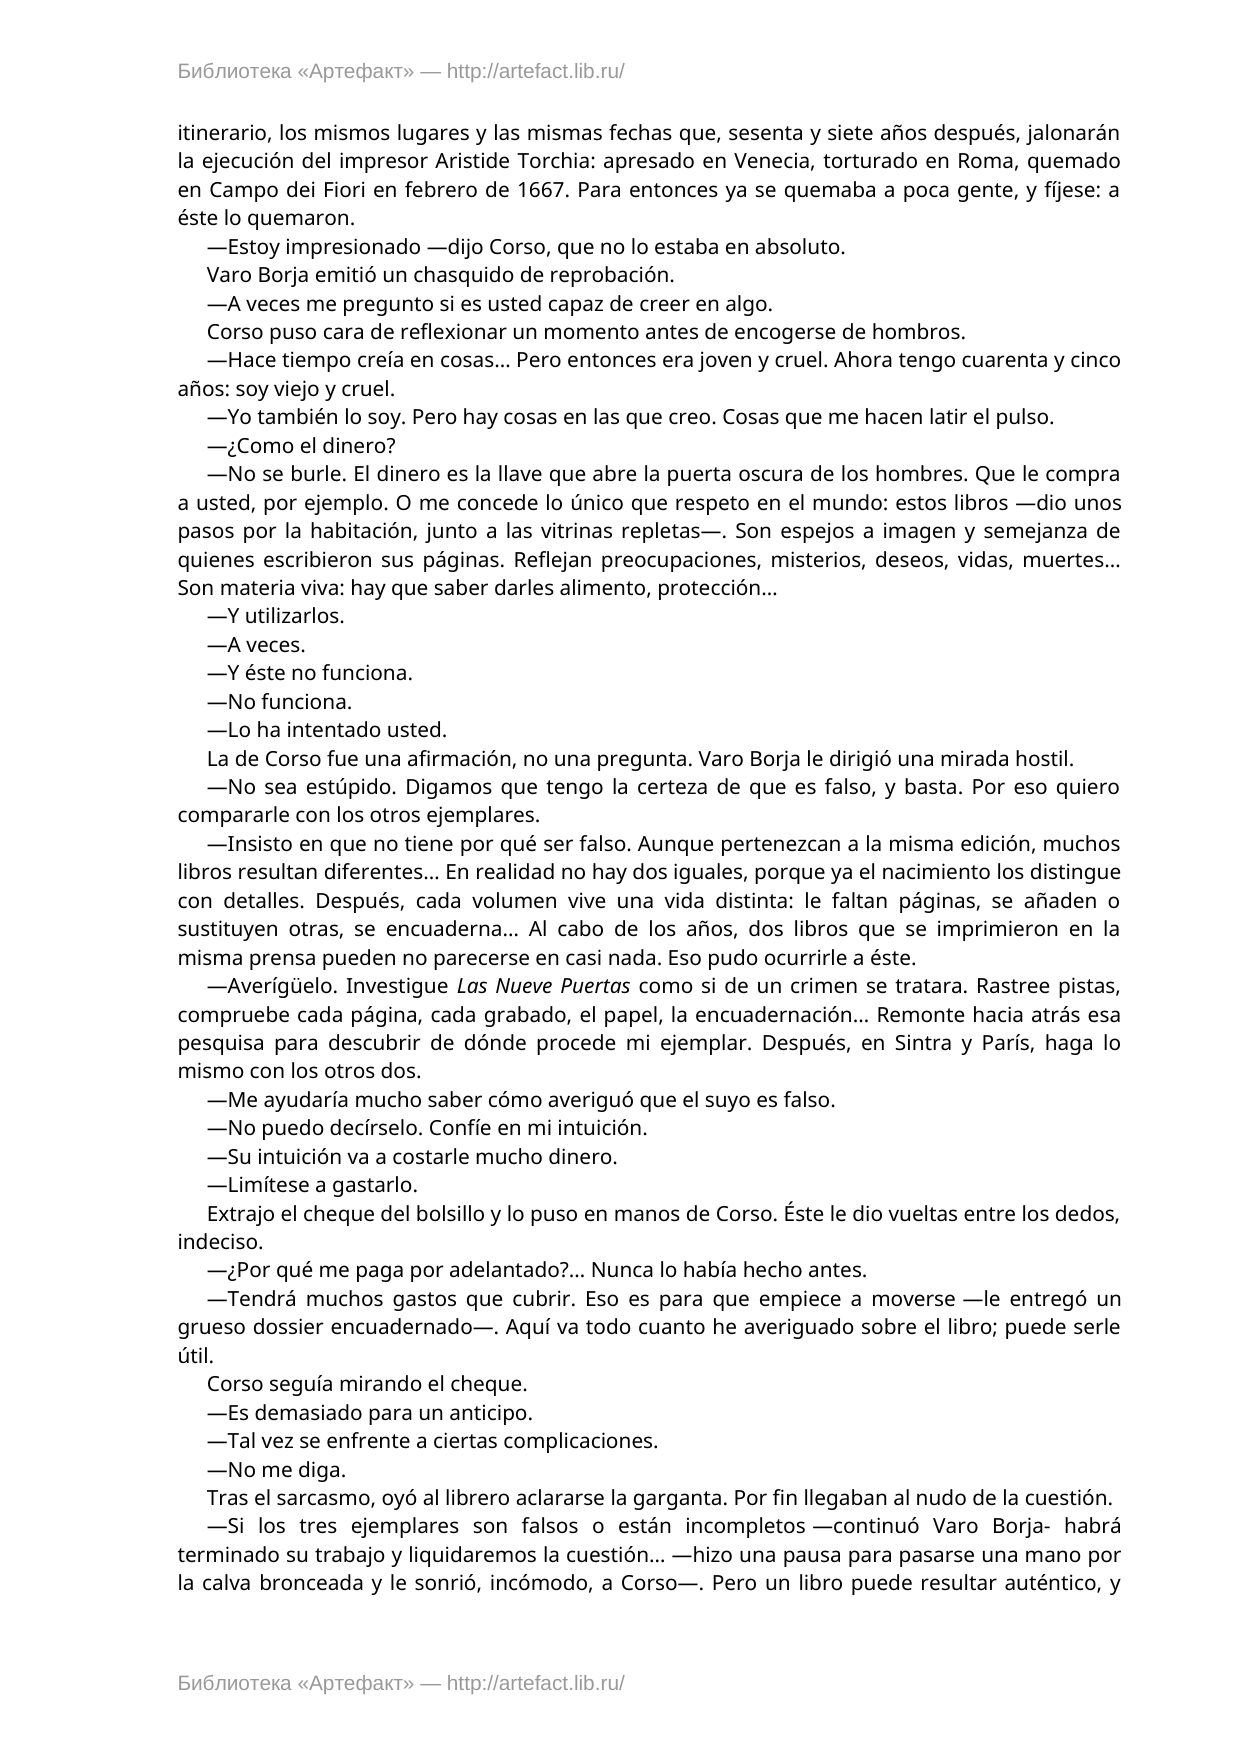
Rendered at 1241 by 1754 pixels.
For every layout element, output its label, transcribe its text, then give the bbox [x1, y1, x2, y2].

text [177, 1512, 1122, 1597]
text —No funciona. [177, 687, 1122, 715]
text —Tal vez se enfrente a ciertas complicaciones. [177, 1426, 1122, 1455]
text —No puedo decírselo. Confíe en mi intuición. [177, 1113, 1122, 1142]
text —Averígüelo. Investigue Las Nueve Puertas como si de un crimen se tratara. Rastree pistas, compruebe cada página, cada grabado, el papel, la encuadernación… Remonte hacia atrás esa pesquisa para descubrir de dónde procede mi ejemplar. Después, en Sintra y París, haga lo mismo con los otros dos. [177, 971, 1122, 1085]
text —Y éste no funciona. [177, 658, 1122, 687]
text La de Corso fue una afirmación, no una pregunta. Varo Borja le dirigió una mirada hostil. [177, 744, 1122, 772]
text Corso puso cara de reflexionar un momento antes de encogerse de hombros. [177, 317, 1122, 346]
text —No me diga. [177, 1455, 1122, 1483]
text Extrajo el cheque del bolsillo y lo puso en manos de Corso. Éste le dio vueltas entre los dedos, indeciso. [177, 1199, 1122, 1256]
text —¿Por qué me paga por adelantado?… Nunca lo había hecho antes. [177, 1256, 1122, 1284]
text Corso seguía mirando el cheque. [177, 1369, 1122, 1398]
text —A veces me pregunto si es usted capaz de creer en algo. [177, 289, 1122, 317]
text —No se burle. El dinero es la llave que abre la puerta oscura de los hombres. Que le compra a usted, por ejemplo. O me concede lo único que respeto en el mundo: estos libros —dio unos pasos por la habitación, junto a las vitrinas repletas—. Son espejos a imagen y semejanza de quienes escribieron sus páginas. Reflejan preocupaciones, misterios, deseos, vidas, muertes… Son materia viva: hay que saber darles alimento, protección… [177, 459, 1122, 602]
text —Limítese a gastarlo. [177, 1170, 1122, 1199]
text Tras el sarcasmo, oyó al librero aclararse la garganta. Por fin llegaban al nudo de la cuestión. [177, 1483, 1122, 1512]
text Varo Borja emitió un chasquido de reprobación. [177, 260, 1122, 289]
text —Insisto en que no tiene por qué ser falso. Aunque pertenezcan a la misma edición, muchos libros resultan diferentes… En realidad no hay dos iguales, porque ya el nacimiento los distingue con detalles. Después, cada volumen vive una vida distinta: le faltan páginas, se añaden o sustituyen otras, se encuaderna… Al cabo de los años, dos libros que se imprimieron en la misma prensa pueden no parecerse en casi nada. Eso pudo ocurrirle a éste. [177, 829, 1122, 971]
text —Yo también lo soy. Pero hay cosas en las que creo. Cosas que me hacen latir el pulso. [177, 402, 1122, 431]
text —Su intuición va a costarle mucho dinero. [177, 1142, 1122, 1170]
text —Me ayudaría mucho saber cómo averiguó que el suyo es falso. [177, 1085, 1122, 1113]
text —Tendrá muchos gastos que cubrir. Eso es para que empiece a moverse —le entregó un grueso dossier encuadernado—. Aquí va todo cuanto he averiguado sobre el libro; puede serle útil. [177, 1284, 1122, 1369]
text —A veces. [177, 630, 1122, 658]
text —Hace tiempo creía en cosas… Pero entonces era joven y cruel. Ahora tengo cuarenta y cinco años: soy viejo y cruel. [177, 346, 1122, 402]
text —Estoy impresionado —dijo Corso, que no lo estaba en absoluto. [177, 232, 1122, 260]
text —Es demasiado para un anticipo. [177, 1398, 1122, 1426]
text —Y utilizarlos. [177, 602, 1122, 630]
text —¿Como el dinero? [177, 431, 1122, 459]
text —No sea estúpido. Digamos que tengo la certeza de que es falso, y basta. Por eso quiero compararle con los otros ejemplares. [177, 772, 1122, 829]
text —Lo ha intentado usted. [177, 715, 1122, 744]
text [177, 118, 1122, 232]
